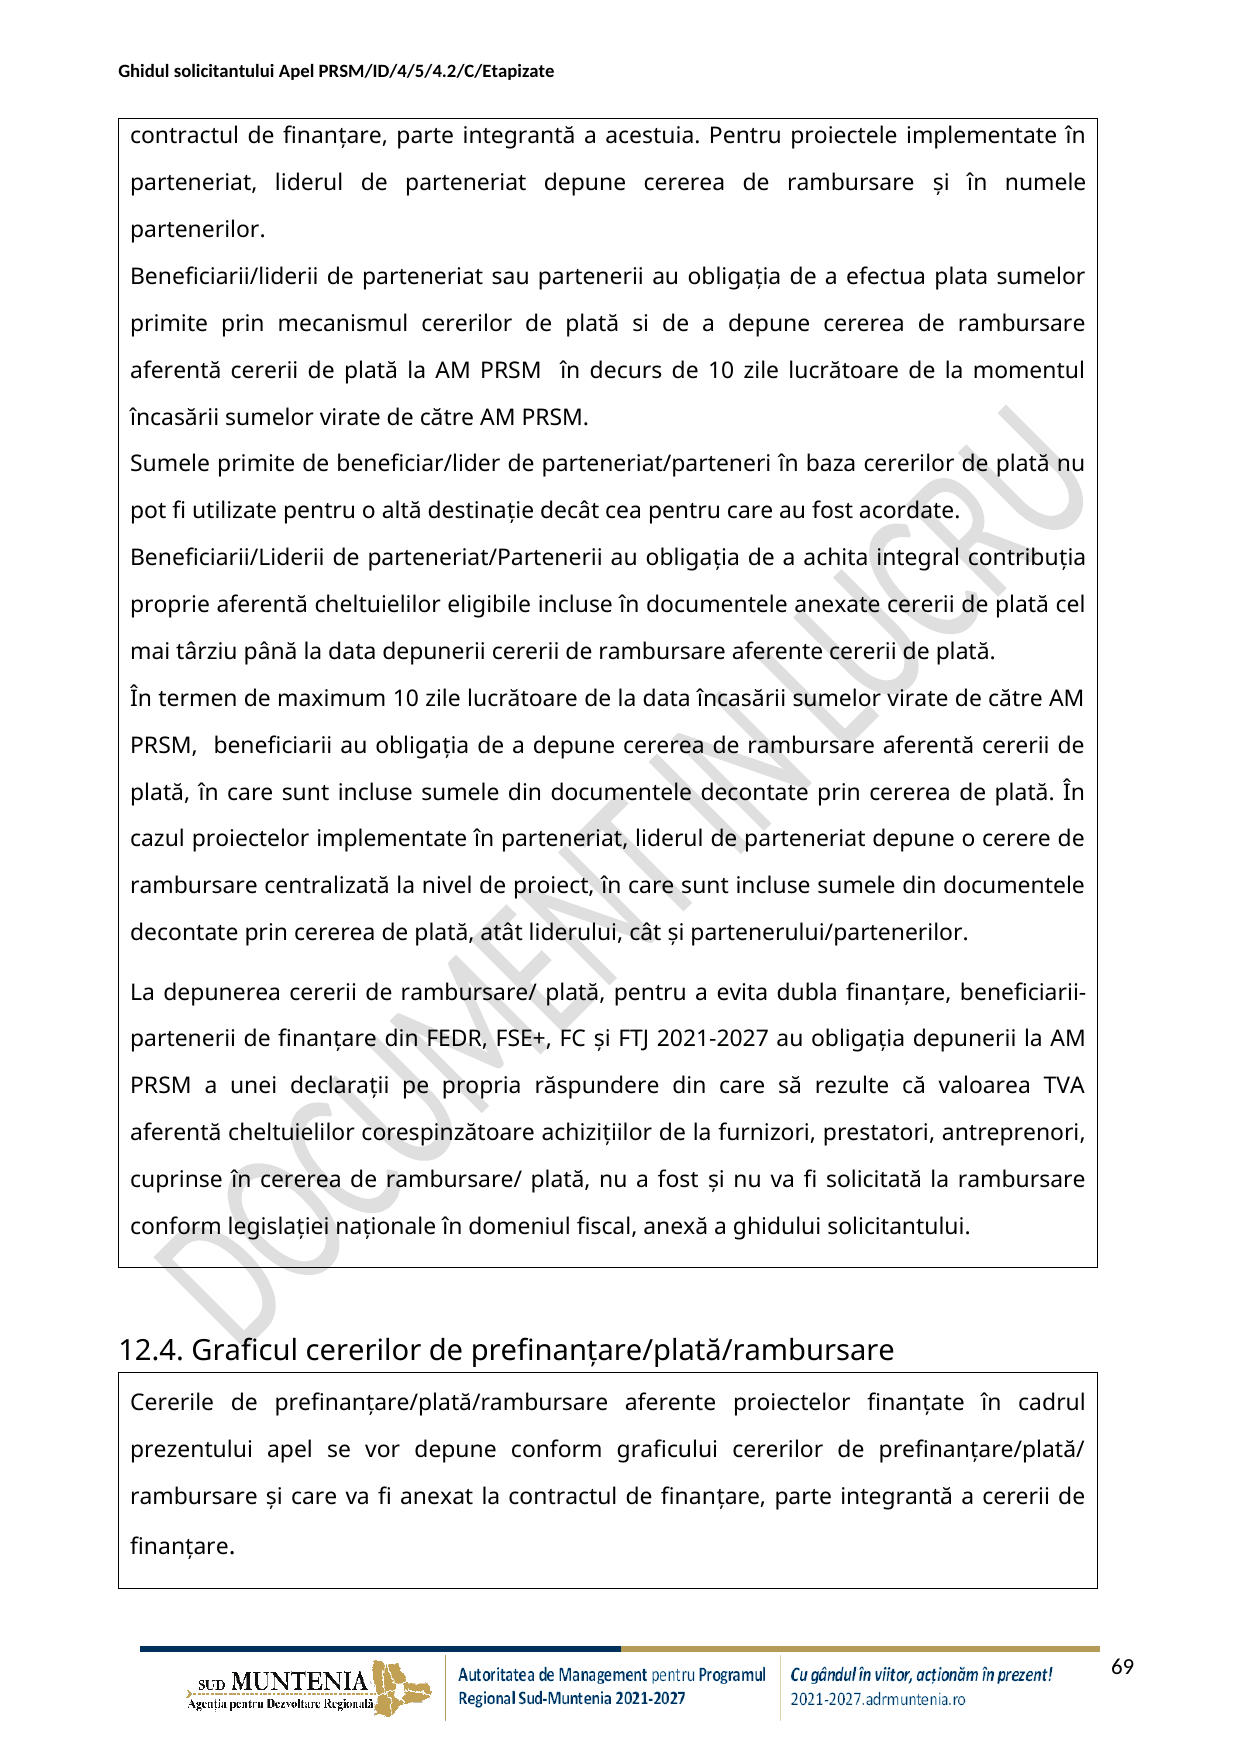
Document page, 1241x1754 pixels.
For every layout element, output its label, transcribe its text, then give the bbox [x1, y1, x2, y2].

subtitle 12.4. Graficul cererilor de prefinanțare/plată/rambursare [118, 1329, 1134, 1369]
picture [140, 1646, 1100, 1721]
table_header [119, 1373, 1097, 1587]
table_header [119, 119, 1097, 1267]
